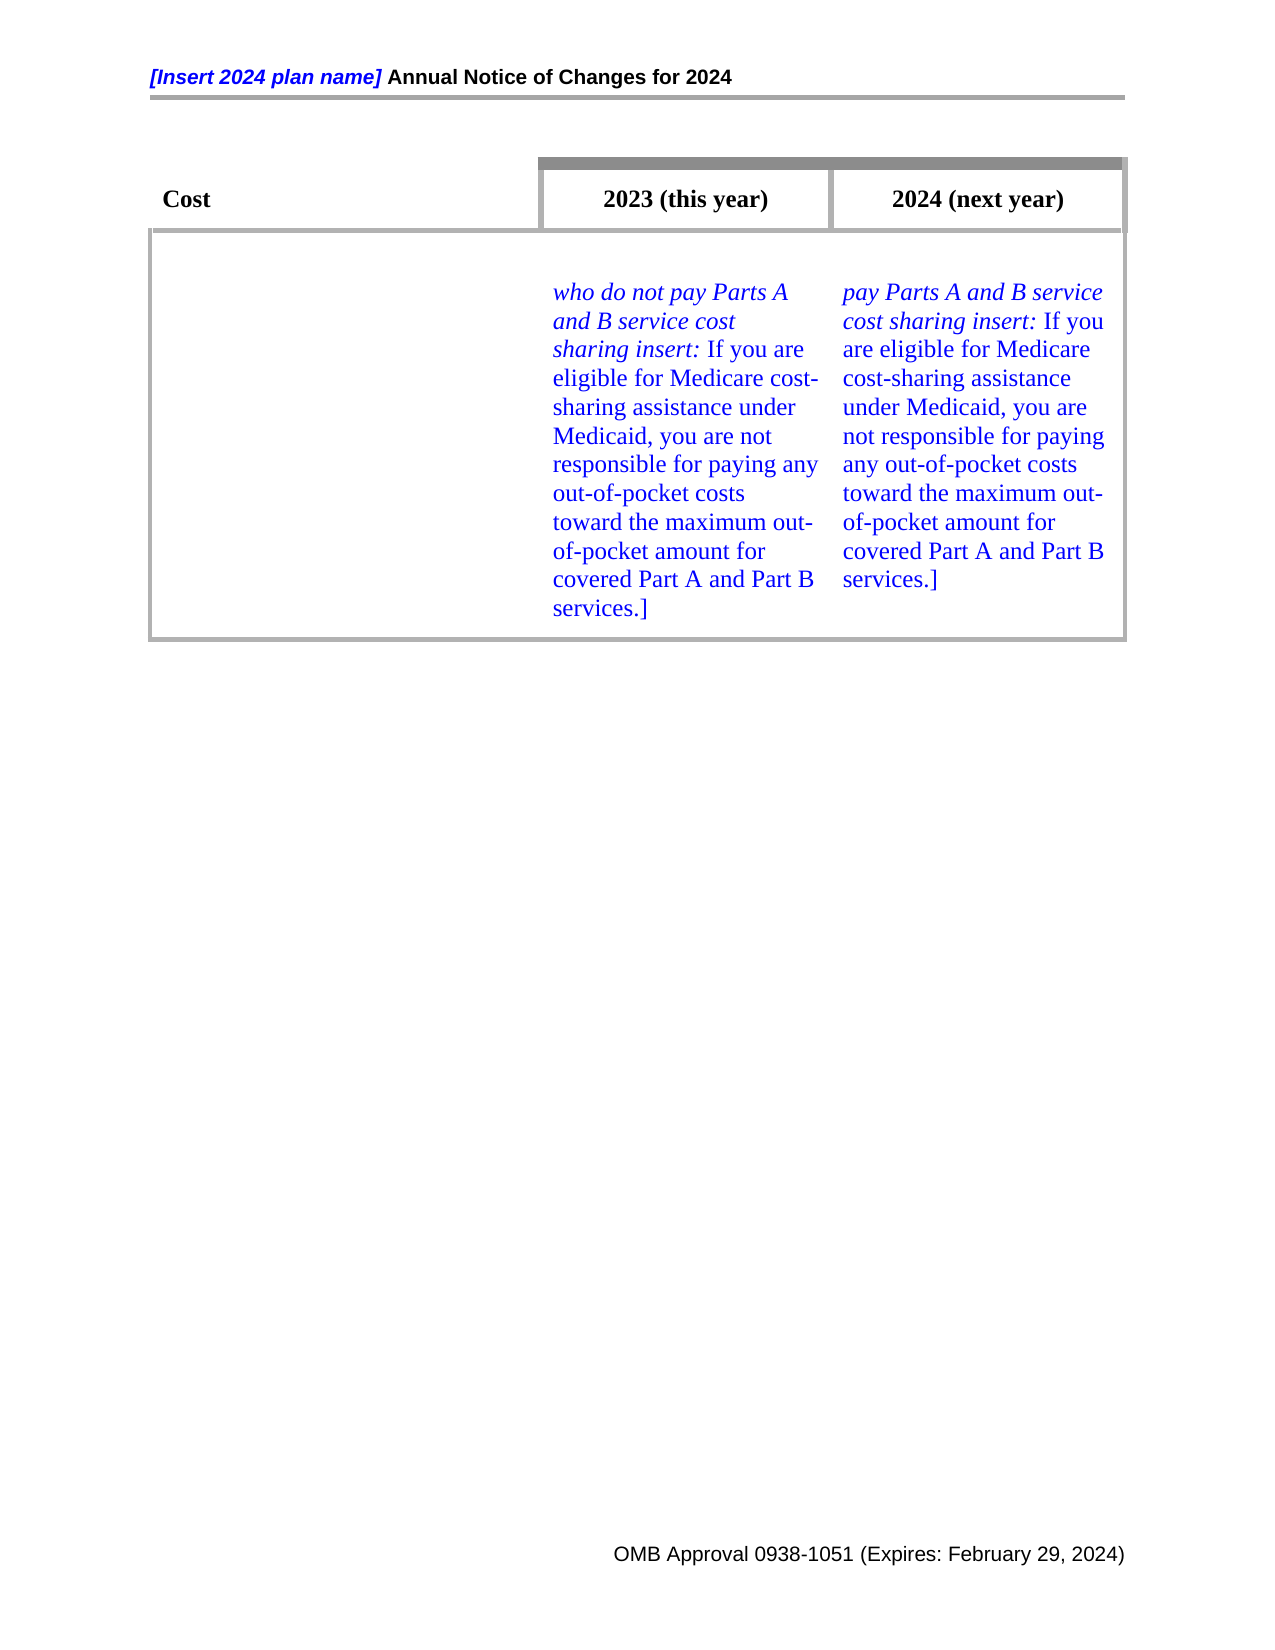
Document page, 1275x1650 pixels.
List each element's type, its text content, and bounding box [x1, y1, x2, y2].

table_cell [152, 229, 541, 637]
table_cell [541, 233, 831, 637]
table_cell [831, 228, 1123, 637]
table_header 2023 (this year) [544, 170, 828, 228]
table_header Cost [150, 157, 538, 228]
table_header 2024 (next year) [834, 170, 1122, 228]
